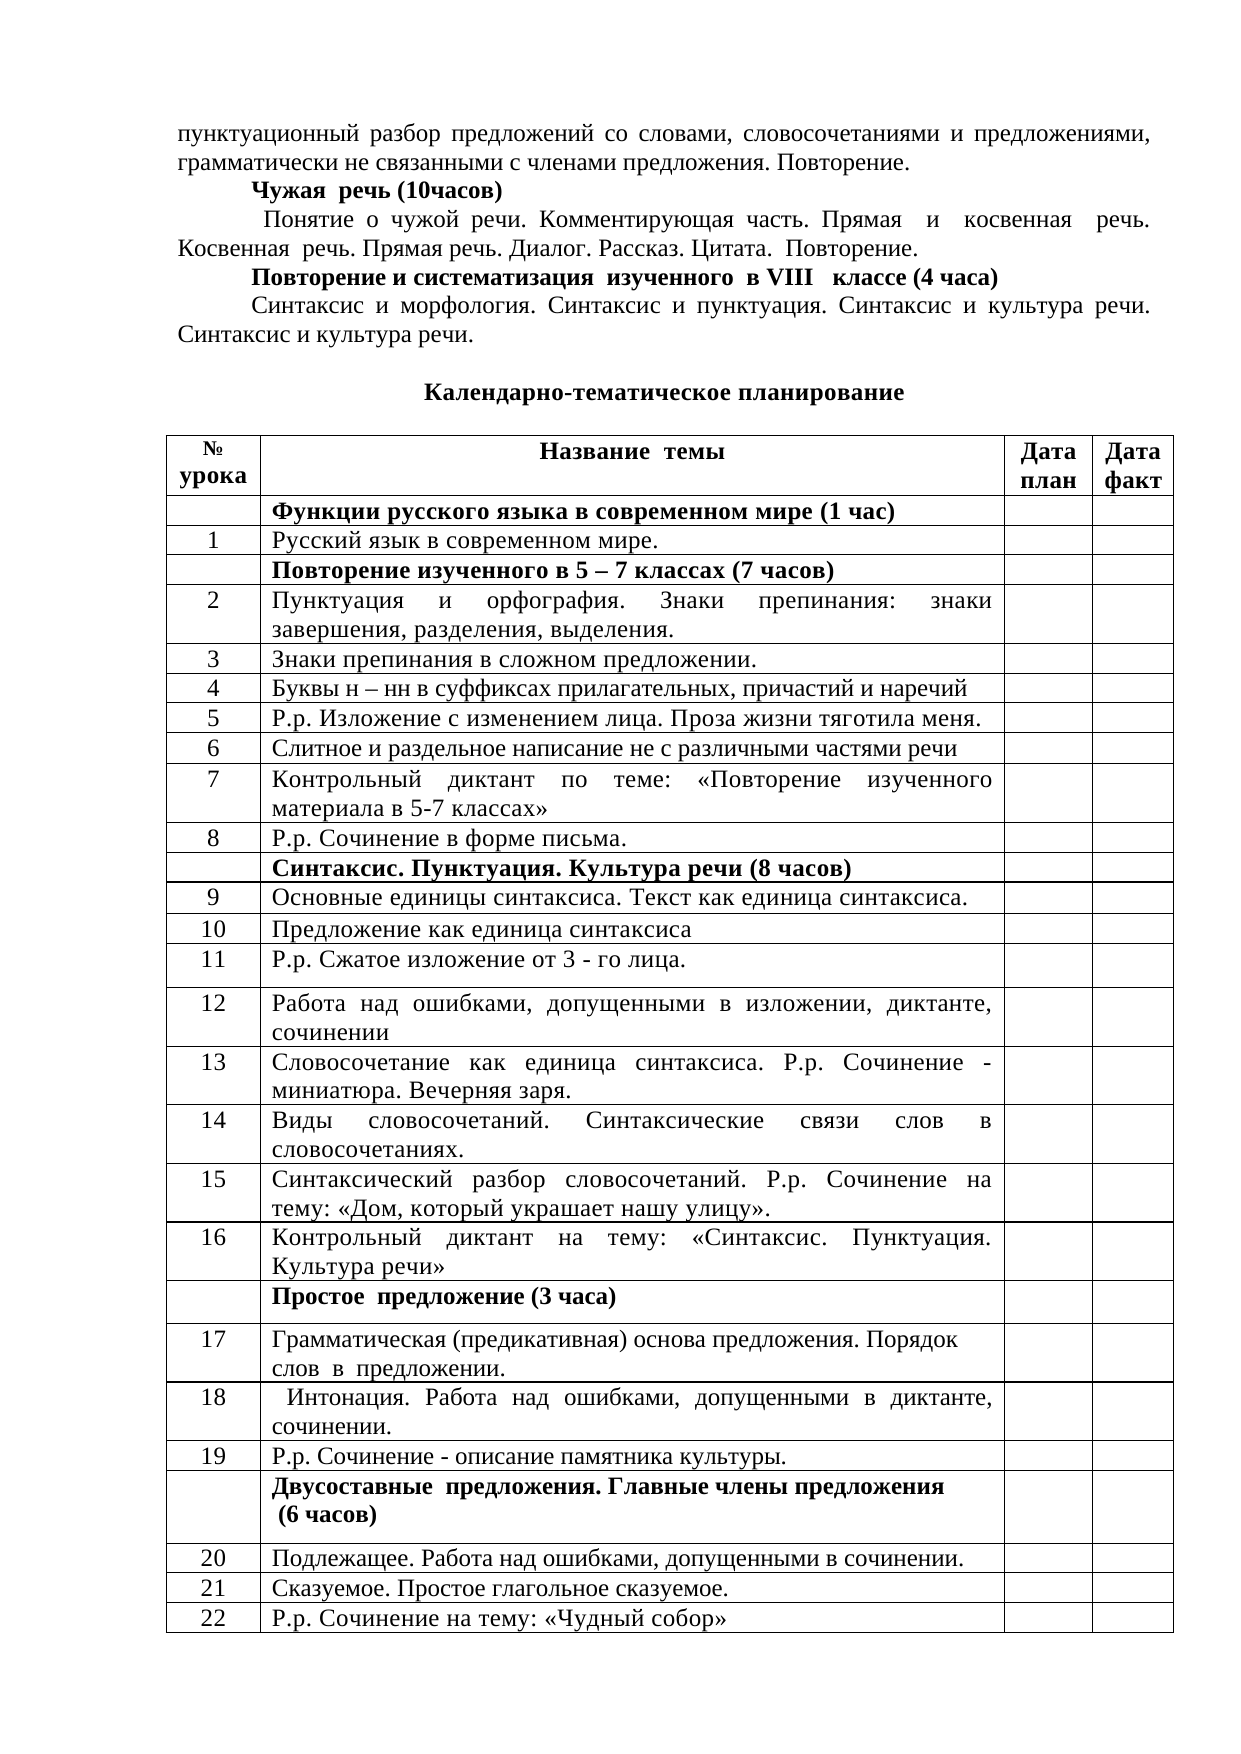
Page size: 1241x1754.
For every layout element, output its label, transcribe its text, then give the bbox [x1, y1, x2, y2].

text Чужая речь (10часов) [177, 176, 1152, 204]
table_cell [1005, 914, 1092, 943]
table_cell [1093, 1223, 1173, 1280]
table_cell Пунктуация и орфография. Знаки препинания: знаки завершения, разделения, выделения. [261, 585, 1004, 643]
table_cell Знаки препинания в сложном предложении. [261, 644, 1004, 672]
table_cell Основные единицы синтаксиса. Текст как единица синтаксиса. [261, 883, 1004, 913]
table_cell Простое предложение (3 часа) [261, 1281, 1004, 1323]
table_cell [1005, 526, 1092, 554]
table_cell 12 [167, 988, 260, 1046]
table_cell [167, 1281, 260, 1323]
text Понятие о чужой речи. Комментирующая часть. Прямая и косвенная речь. Косвенная речь. Прямая речь. Диалог. Рассказ. Цитата. Повторение. [177, 204, 1152, 262]
table_cell Виды словосочетаний. Синтаксические связи слов в словосочетаниях. [261, 1105, 1004, 1163]
table_cell 1 [167, 526, 260, 554]
table_cell [1005, 733, 1092, 763]
table_cell 20 [167, 1544, 260, 1572]
table_cell [1005, 1603, 1092, 1632]
table_cell [1093, 914, 1173, 943]
table_cell Синтаксис. Пунктуация. Культура речи (8 часов) [261, 853, 1004, 881]
table_cell 15 [167, 1164, 260, 1221]
table_cell [1005, 883, 1092, 913]
table_header Дата факт [1093, 436, 1173, 495]
text Повторение и систематизация изученного в VIII классе (4 часа) [177, 262, 1152, 291]
table_cell Синтаксический разбор словосочетаний. Р.р. Сочинение на тему: «Дом, который украшает нашу улицу». [261, 1164, 1004, 1221]
table_cell [1005, 853, 1092, 881]
table_cell [1005, 1573, 1092, 1602]
table_cell Буквы н – нн в суффиксах прилагательных, причастий и наречий [261, 674, 1004, 702]
table_cell [1093, 883, 1173, 913]
table_cell [1093, 644, 1173, 672]
table_cell 7 [167, 764, 260, 822]
table_cell Словосочетание как единица синтаксиса. Р.р. Сочинение - миниатюра. Вечерняя заря. [261, 1047, 1004, 1104]
table_cell [1093, 674, 1173, 702]
table_cell 18 [167, 1383, 260, 1440]
table_cell Контрольный диктант по теме: «Повторение изученного материала в 5-7 классах» [261, 764, 1004, 822]
table_cell [1005, 823, 1092, 852]
table_cell [1005, 988, 1092, 1046]
table_cell 3 [167, 644, 260, 672]
table_cell [1005, 1105, 1092, 1163]
table_cell [1093, 1281, 1173, 1323]
table_cell 21 [167, 1573, 260, 1602]
table_cell [1093, 1471, 1173, 1542]
table_cell 8 [167, 823, 260, 852]
table_header Дата план [1005, 436, 1092, 495]
table_cell [1005, 496, 1092, 524]
table_cell [1005, 944, 1092, 987]
table_cell [1005, 644, 1092, 672]
table_cell [1093, 585, 1173, 643]
table_cell Повторение изученного в 5 – 7 классах (7 часов) [261, 555, 1004, 584]
table_cell Контрольный диктант на тему: «Синтаксис. Пунктуация. Культура речи» [261, 1223, 1004, 1280]
table_cell Работа над ошибками, допущенными в изложении, диктанте, сочинении [261, 988, 1004, 1046]
table_header Название темы [261, 436, 1004, 495]
table_cell Сказуемое. Простое глагольное сказуемое. [261, 1573, 1004, 1602]
table_cell 4 [167, 674, 260, 702]
table_cell 22 [167, 1603, 260, 1632]
table_cell [1093, 1047, 1173, 1104]
table_cell [1093, 1383, 1173, 1440]
table_cell [167, 853, 260, 881]
table_cell 16 [167, 1223, 260, 1280]
table_cell Р.р. Сочинение на тему: «Чудный собор» [261, 1603, 1004, 1632]
table_cell [1005, 1047, 1092, 1104]
table_cell Предложение как единица синтаксиса [261, 914, 1004, 943]
table_cell 17 [167, 1324, 260, 1381]
table_cell [1005, 703, 1092, 732]
table_cell [1093, 496, 1173, 524]
table_cell [1093, 703, 1173, 732]
table_cell [1093, 1603, 1173, 1632]
table_cell Р.р. Сочинение - описание памятника культуры. [261, 1441, 1004, 1470]
table_cell [1093, 1105, 1173, 1163]
table_cell Грамматическая (предикативная) основа предложения. Порядок слов в предложении. [261, 1324, 1004, 1381]
table_cell Слитное и раздельное написание не с различными частями речи [261, 733, 1004, 763]
table_cell [1005, 764, 1092, 822]
table_cell Р.р. Сжатое изложение от 3 - го лица. [261, 944, 1004, 987]
table_cell 6 [167, 733, 260, 763]
table_cell [1005, 1544, 1092, 1572]
table_cell [1093, 944, 1173, 987]
table_cell 10 [167, 914, 260, 943]
table_cell [1005, 1223, 1092, 1280]
table_cell Р.р. Сочинение в форме письма. [261, 823, 1004, 852]
table_cell Р.р. Изложение с изменением лица. Проза жизни тяготила меня. [261, 703, 1004, 732]
table_header № урока [167, 436, 260, 495]
table_cell 9 [167, 883, 260, 913]
table_cell [1005, 1324, 1092, 1381]
table_cell [1093, 823, 1173, 852]
table_cell Двусоставные предложения. Главные члены предложения (6 часов) [261, 1471, 1004, 1542]
table_cell [1093, 1573, 1173, 1602]
table_cell 14 [167, 1105, 260, 1163]
table_cell [167, 555, 260, 584]
table_cell [167, 1471, 260, 1542]
table_cell 2 [167, 585, 260, 643]
text Синтаксис и морфология. Синтаксис и пунктуация. Синтаксис и культура речи. Синтаксис и культура речи. [177, 291, 1152, 348]
table_cell 5 [167, 703, 260, 732]
table_cell [1005, 1441, 1092, 1470]
table_cell [1005, 1164, 1092, 1221]
table_cell [1093, 853, 1173, 881]
text Календарно-тематическое планирование [177, 377, 1152, 406]
table_cell [1093, 1324, 1173, 1381]
table_cell [1005, 585, 1092, 643]
table_cell [1093, 733, 1173, 763]
table_cell 11 [167, 944, 260, 987]
table_cell [1093, 1164, 1173, 1221]
table_cell [1005, 1383, 1092, 1440]
table_cell [1005, 674, 1092, 702]
table_cell Функции русского языка в современном мире (1 час) [261, 496, 1004, 524]
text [177, 118, 1152, 176]
table_cell Подлежащее. Работа над ошибками, допущенными в сочинении. [261, 1544, 1004, 1572]
table_cell Интонация. Работа над ошибками, допущенными в диктанте, сочинении. [261, 1383, 1004, 1440]
table_cell [167, 496, 260, 524]
table_cell 19 [167, 1441, 260, 1470]
table_cell 13 [167, 1047, 260, 1104]
table_cell [1005, 1471, 1092, 1542]
table_cell [1093, 526, 1173, 554]
table_cell [1093, 1441, 1173, 1470]
table_cell [1093, 988, 1173, 1046]
table_cell Русский язык в современном мире. [261, 526, 1004, 554]
table_cell [1093, 764, 1173, 822]
table_cell [1005, 1281, 1092, 1323]
table_cell [1093, 555, 1173, 584]
table_cell [1093, 1544, 1173, 1572]
table_cell [1005, 555, 1092, 584]
